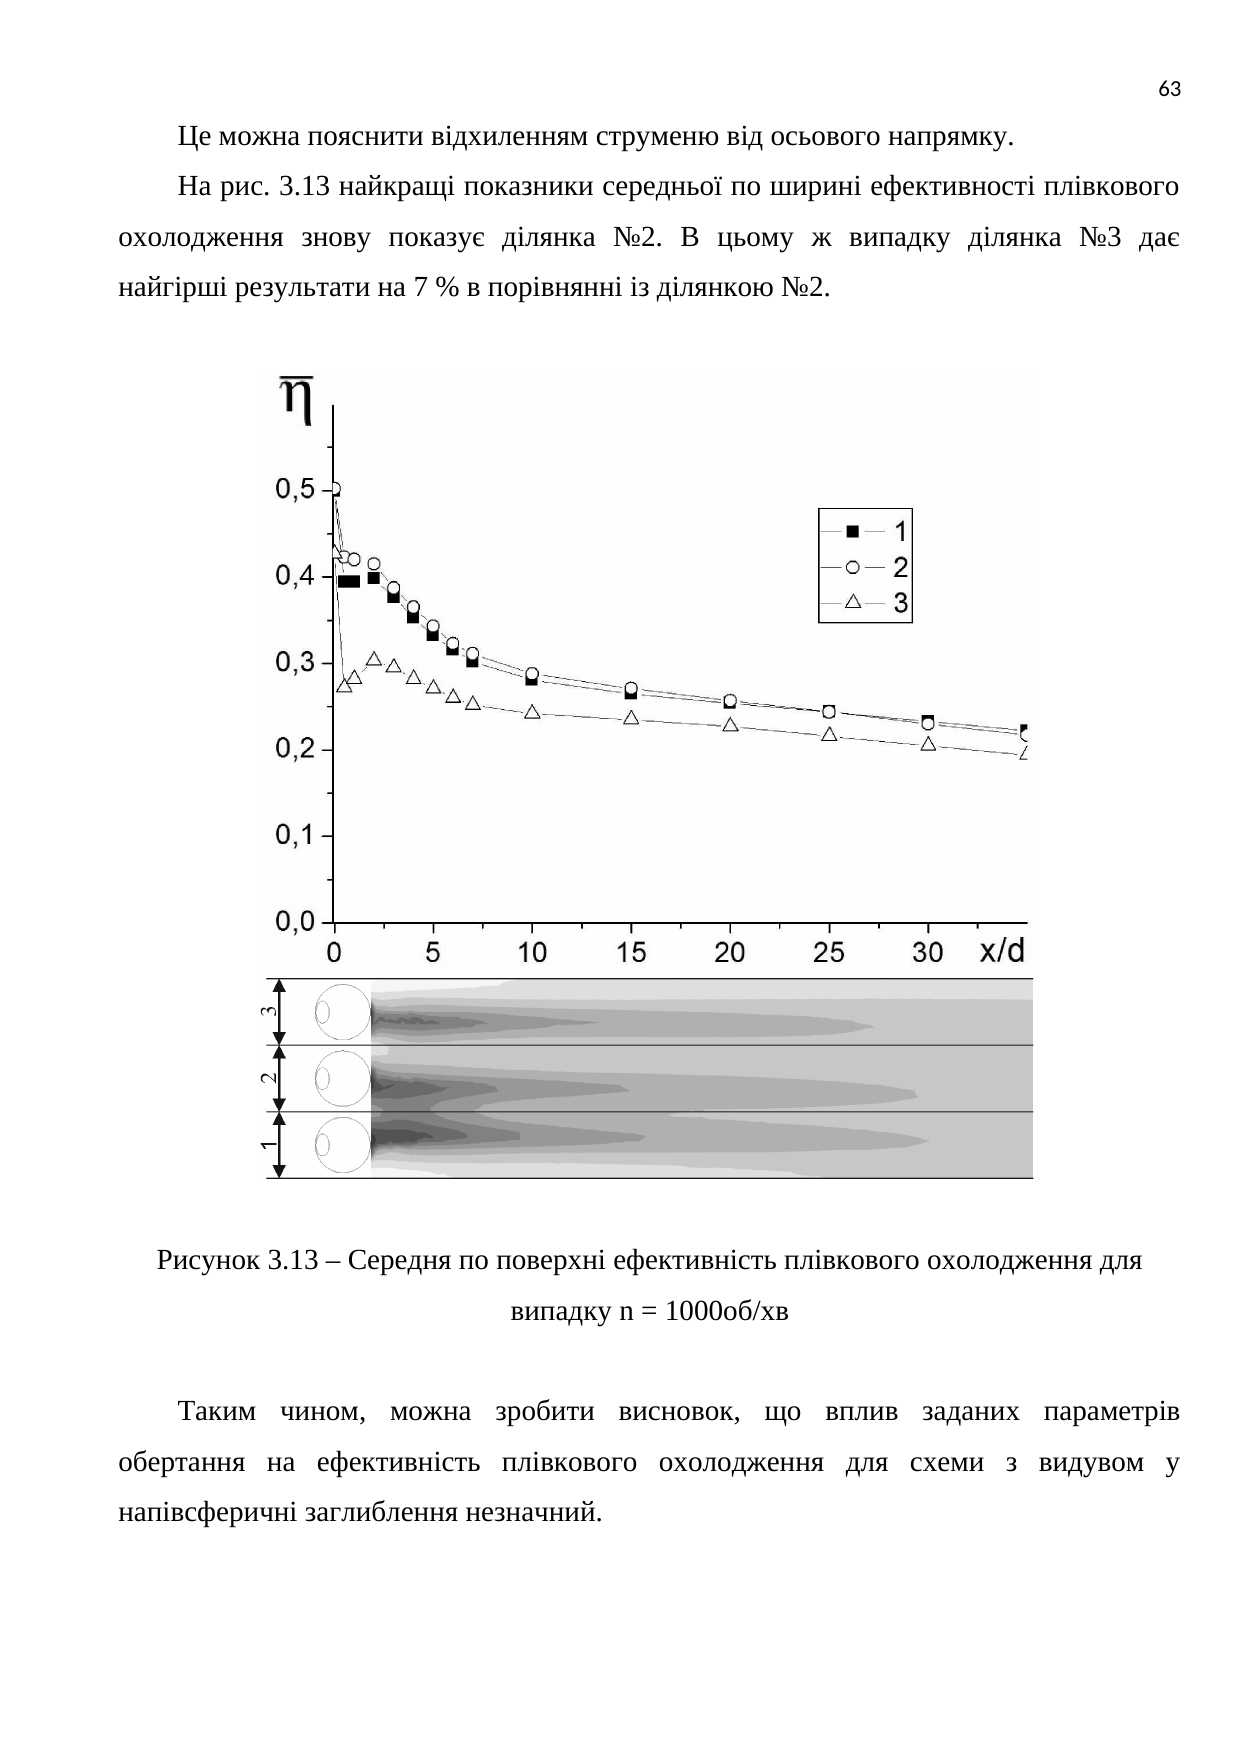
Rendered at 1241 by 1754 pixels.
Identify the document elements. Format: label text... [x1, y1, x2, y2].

picture [260, 369, 1039, 1179]
text На рис. 3.13 найкращі показники середньої по ширині ефективності плівкового охолодження знову показує ділянка №2. В цьому ж випадку ділянка №3 дає найгірші результати на 7 % в порівнянні із ділянкою №2. [118, 168, 1181, 303]
text Це можна пояснити відхиленням струменю від осьового напрямку. [118, 118, 1181, 152]
text Рисунок 3.13 – Середня по поверхні ефективність плівкового охолодження для випадку n = 1000об/хв [118, 1242, 1181, 1326]
text Таким чином, можна зробити висновок, що вплив заданих параметрів обертання на ефективність плівкового охолодження для схеми з видувом у напівсферичні заглиблення незначний. [118, 1393, 1181, 1528]
